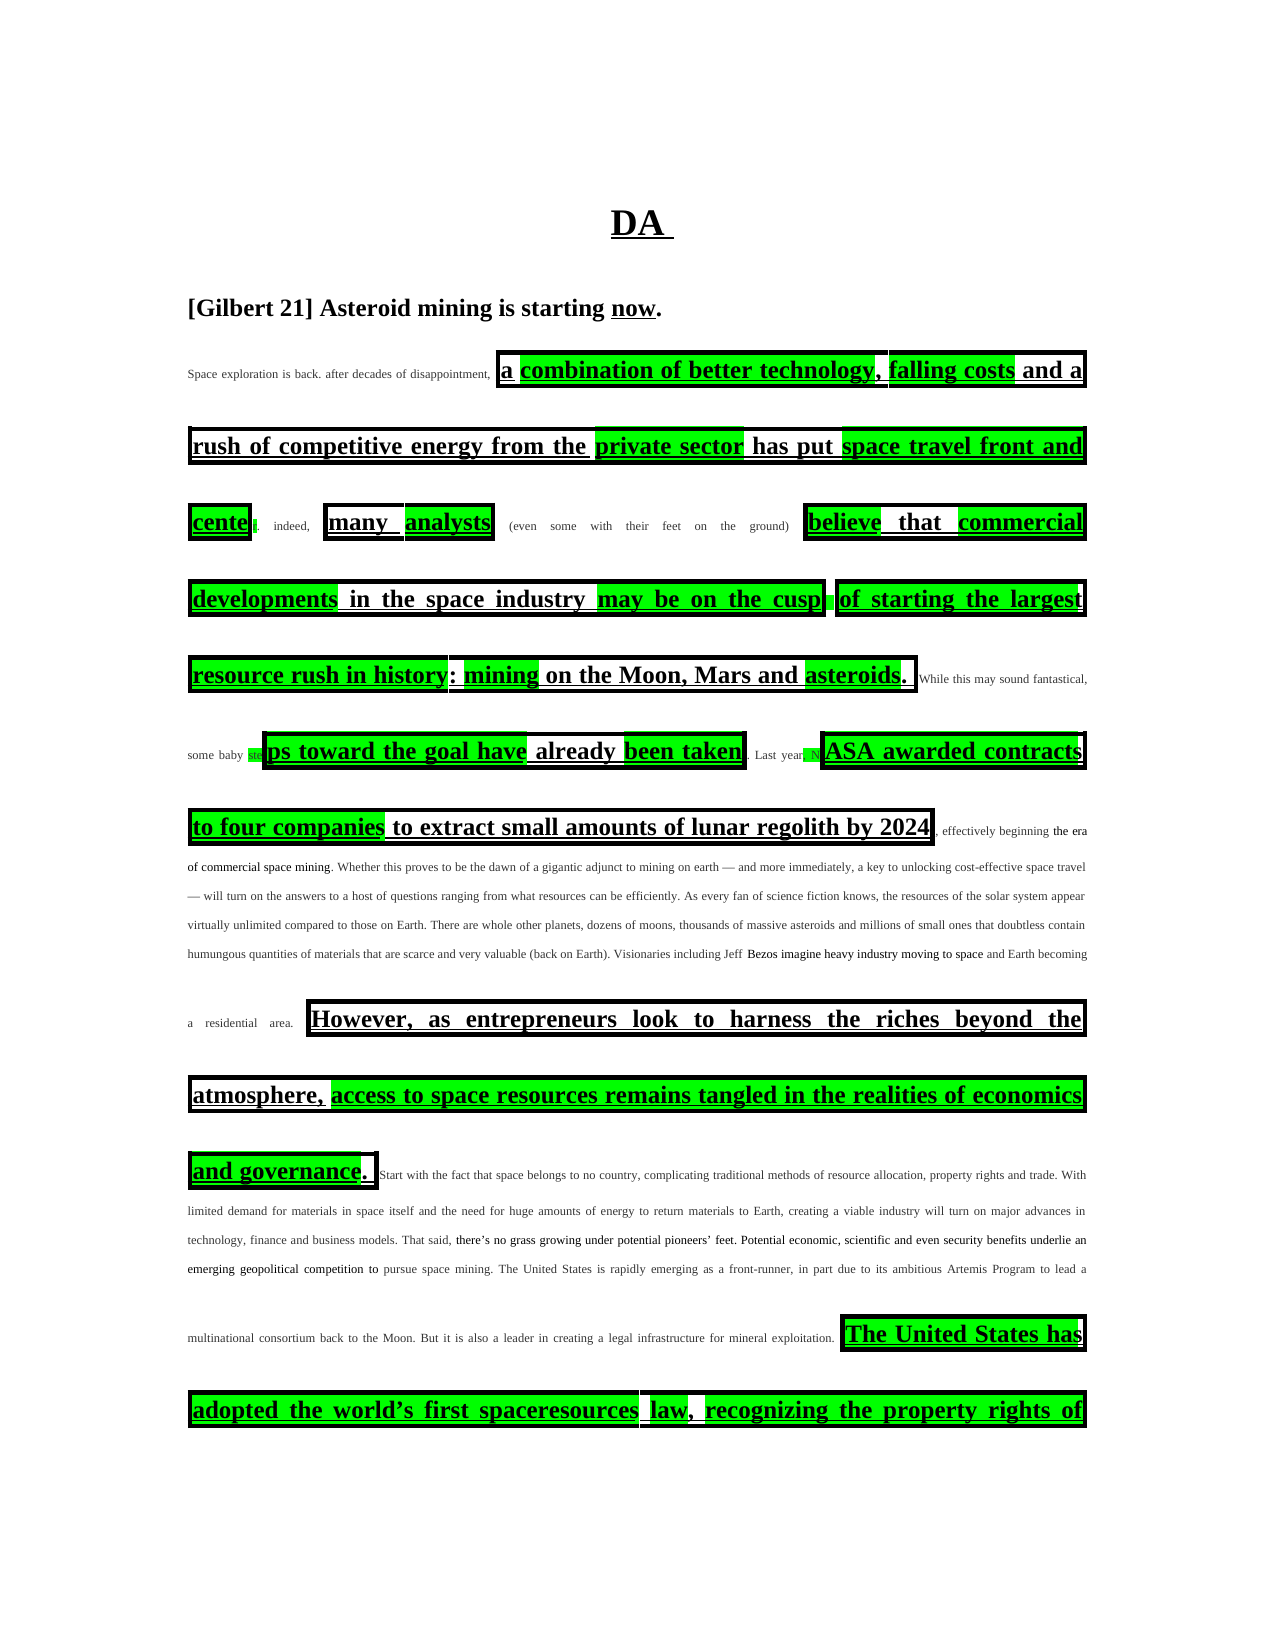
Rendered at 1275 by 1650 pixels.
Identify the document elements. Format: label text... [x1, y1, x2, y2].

subtitle DA [187, 200, 1087, 243]
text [187, 1106, 1087, 1390]
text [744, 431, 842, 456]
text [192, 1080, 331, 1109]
subtitle [Gilbert 21] Asteroid mining is starting now. [187, 293, 1087, 321]
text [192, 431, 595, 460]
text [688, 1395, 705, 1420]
